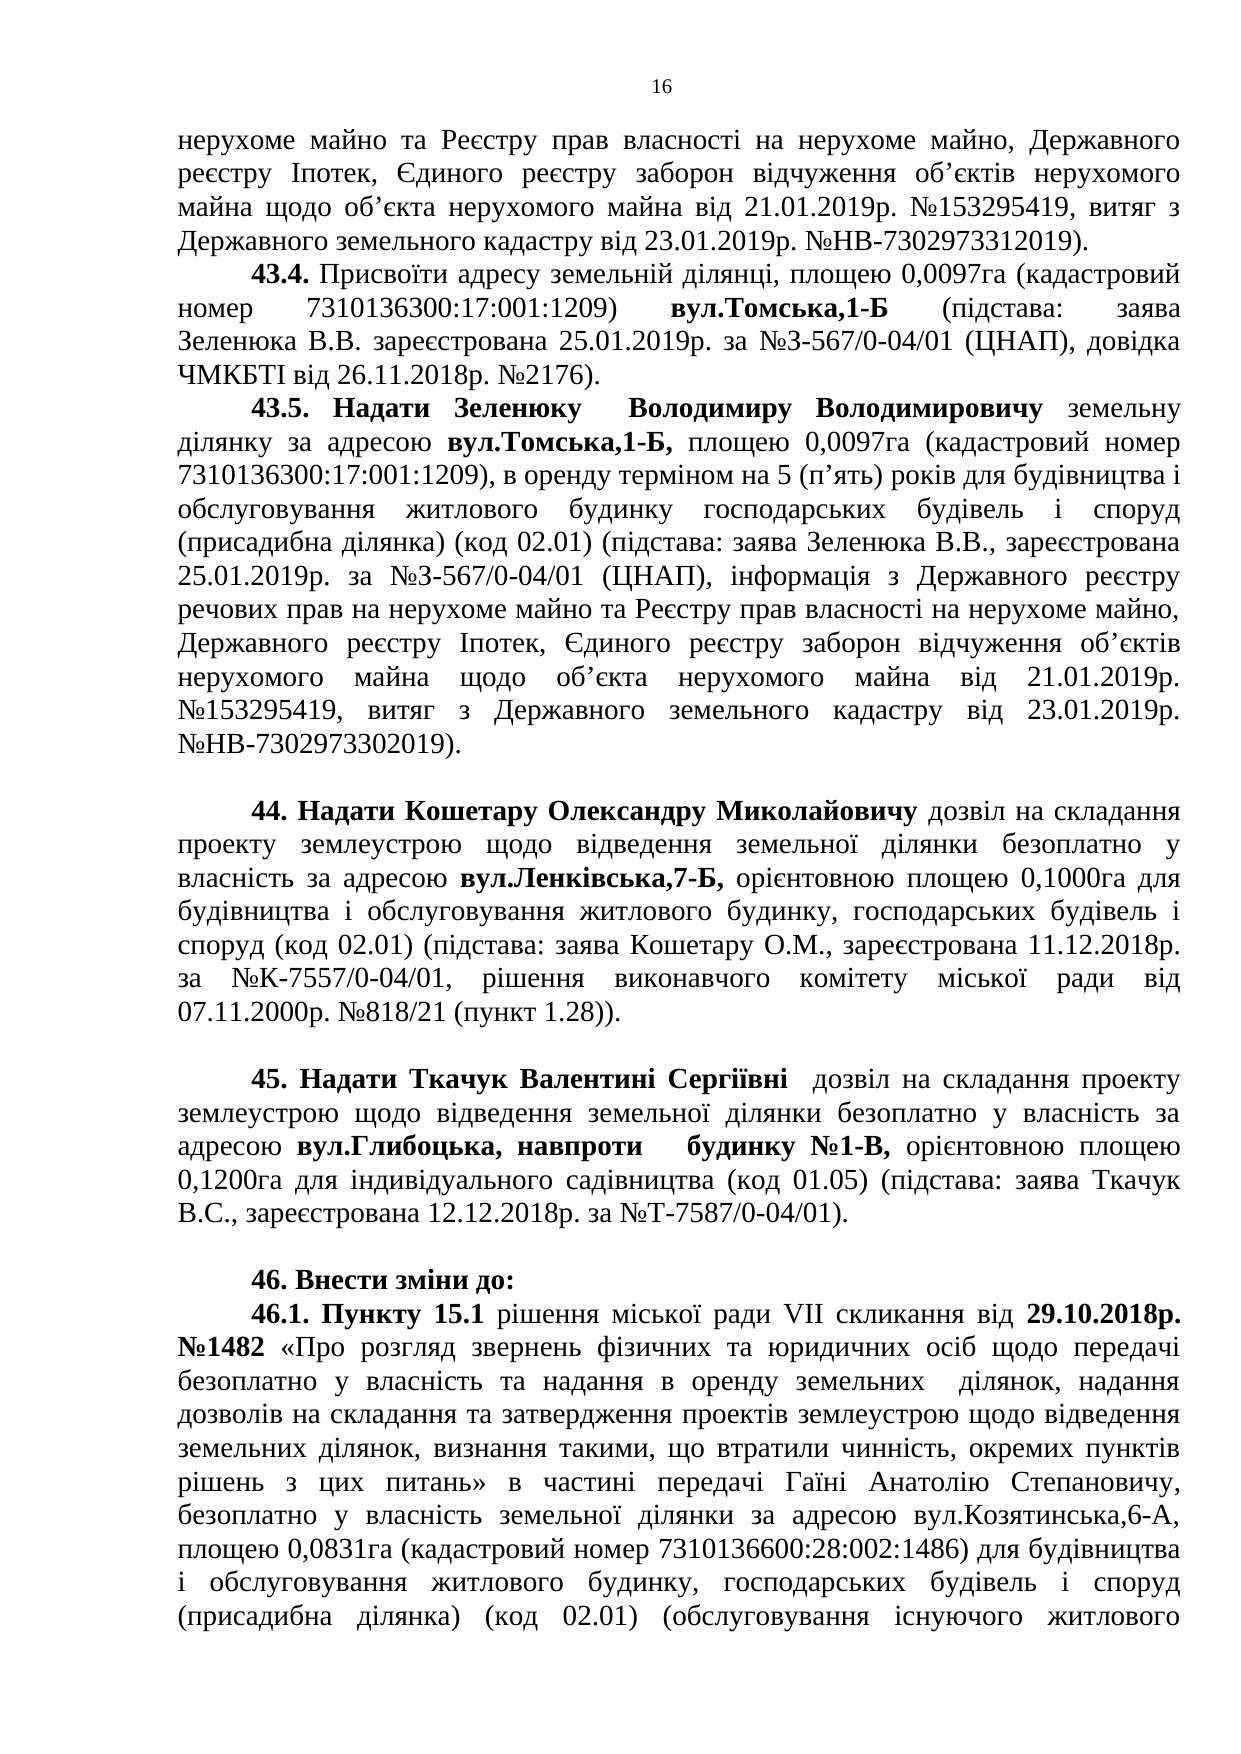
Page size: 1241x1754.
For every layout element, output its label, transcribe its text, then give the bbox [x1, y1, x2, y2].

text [177, 1296, 1181, 1631]
text 46. Внести зміни до: [177, 1262, 1181, 1296]
text 45. Надати Ткачук Валентині Сергіївні дозвіл на складання проекту землеустрою щодо відведення земельної ділянки безоплатно у власність за адресою вул.Глибоцька, навпроти будинку №1-В, орієнтовною площею 0,1200га для індивідуального садівництва (код 01.05) (підстава: заява Ткачук В.С., зареєстрована 12.12.2018р. за №Т-7587/0-04/01). [177, 1061, 1181, 1229]
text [177, 118, 1181, 256]
text 43.5. Надати Зеленюку Володимиру Володимировичу земельну ділянку за адресою вул.Томська,1-Б, площею 0,0097га (кадастровий номер 7310136300:17:001:1209), в оренду терміном на 5 (п’ять) років для будівництва і обслуговування житлового будинку господарських будівель і споруд (присадибна ділянка) (код 02.01) (підстава: заява Зеленюка В.В., зареєстрована 25.01.2019р. за №З-567/0-04/01 (ЦНАП), інформація з Державного реєстру речових прав на нерухоме майно та Реєстру прав власності на нерухоме майно, Державного реєстру Іпотек, Єдиного реєстру заборон відчуження об’єктів нерухомого майна щодо об’єкта нерухомого майна від 21.01.2019р. №153295419, витяг з Державного земельного кадастру від 23.01.2019р. №НВ-7302973302019). [177, 390, 1181, 759]
text 44. Надати Кошетару Олександру Миколайовичу дозвіл на складання проекту землеустрою щодо відведення земельної ділянки безоплатно у власність за адресою вул.Ленківська,7-Б, орієнтовною площею 0,1000га для будівництва і обслуговування житлового будинку, господарських будівель і споруд (код 02.01) (підстава: заява Кошетару О.М., зареєстрована 11.12.2018р. за №К-7557/0-04/01, рішення виконавчого комітету міської ради від 07.11.2000р. №818/21 (пункт 1.28)). [177, 793, 1181, 1028]
text 43.4. Присвоїти адресу земельній ділянці, площею 0,0097га (кадастровий номер 7310136300:17:001:1209) вул.Томська,1-Б (підстава: заява Зеленюка В.В. зареєстрована 25.01.2019р. за №З-567/0-04/01 (ЦНАП), довідка ЧМКБТІ від 26.11.2018р. №2176). [177, 256, 1181, 390]
